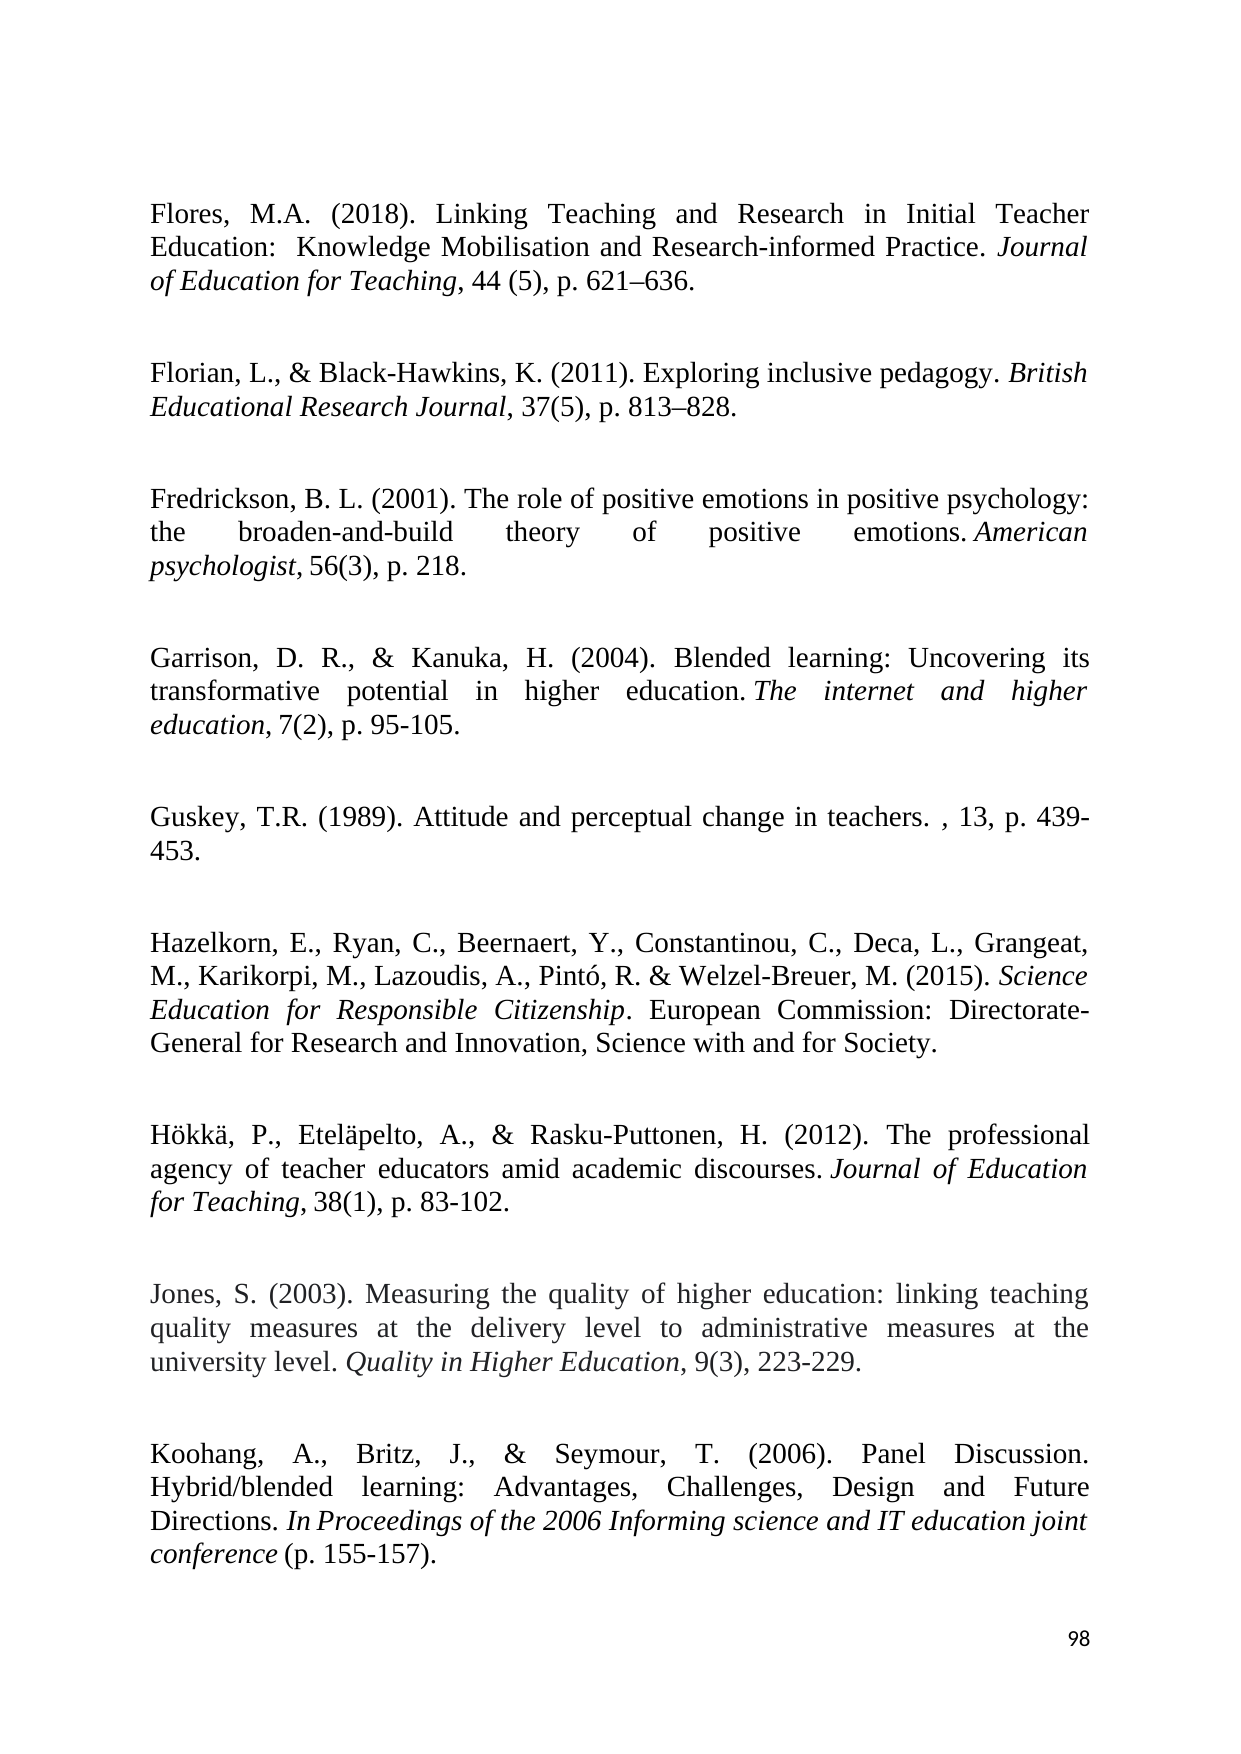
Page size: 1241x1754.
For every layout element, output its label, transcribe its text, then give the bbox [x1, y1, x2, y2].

text Guskey, T.R. (1989). Attitude and perceptual change in teachers. , 13, p. 439-453. [150, 799, 1090, 866]
text Garrison, D. R., & Kanuka, H. (2004). Blended learning: Uncovering its transformative potential in higher education. The internet and higher education, 7(2), p. 95-105. [150, 640, 1090, 741]
text Hazelkorn, E., Ryan, C., Beernaert, Y., Constantinou, C., Deca, L., Grangeat, M., Karikorpi, M., Lazoudis, A., Pintó, R. & Welzel-Breuer, M. (2015). Science Education for Responsible Citizenship. European Commission: Directorate-General for Research and Innovation, Science with and for Society. [150, 925, 1090, 1059]
text Jones, S. (2003). Measuring the quality of higher education: linking teaching quality measures at the delivery level to administrative measures at the university level. Quality in Higher Education, 9(3), 223-229. [150, 1277, 1090, 1377]
text Hökkä, P., Eteläpelto, A., & Rasku-Puttonen, H. (2012). The professional agency of teacher educators amid academic discourses. Journal of Education for Teaching, 38(1), p. 83-102. [150, 1117, 1090, 1218]
text Fredrickson, B. L. (2001). The role of positive emotions in positive psychology: the broaden-and-build theory of positive emotions. American psychologist, 56(3), p. 218. [150, 481, 1090, 581]
text Koohang, A., Britz, J., & Seymour, T. (2006). Panel Discussion. Hybrid/blended learning: Advantages, Challenges, Design and Future Directions. In Proceedings of the 2006 Informing science and IT education joint conference (p. 155-157). [150, 1436, 1090, 1570]
text Flores, M.A. (2018). Linking Teaching and Research in Initial Teacher Education: Knowledge Mobilisation and Research-informed Practice. Journal of Education for Teaching, 44 (5), p. 621–636. [150, 196, 1090, 297]
text Florian, L., & Black‐Hawkins, K. (2011). Exploring inclusive pedagogy. British Educational Research Journal, 37(5), p. 813–828. [150, 355, 1090, 422]
